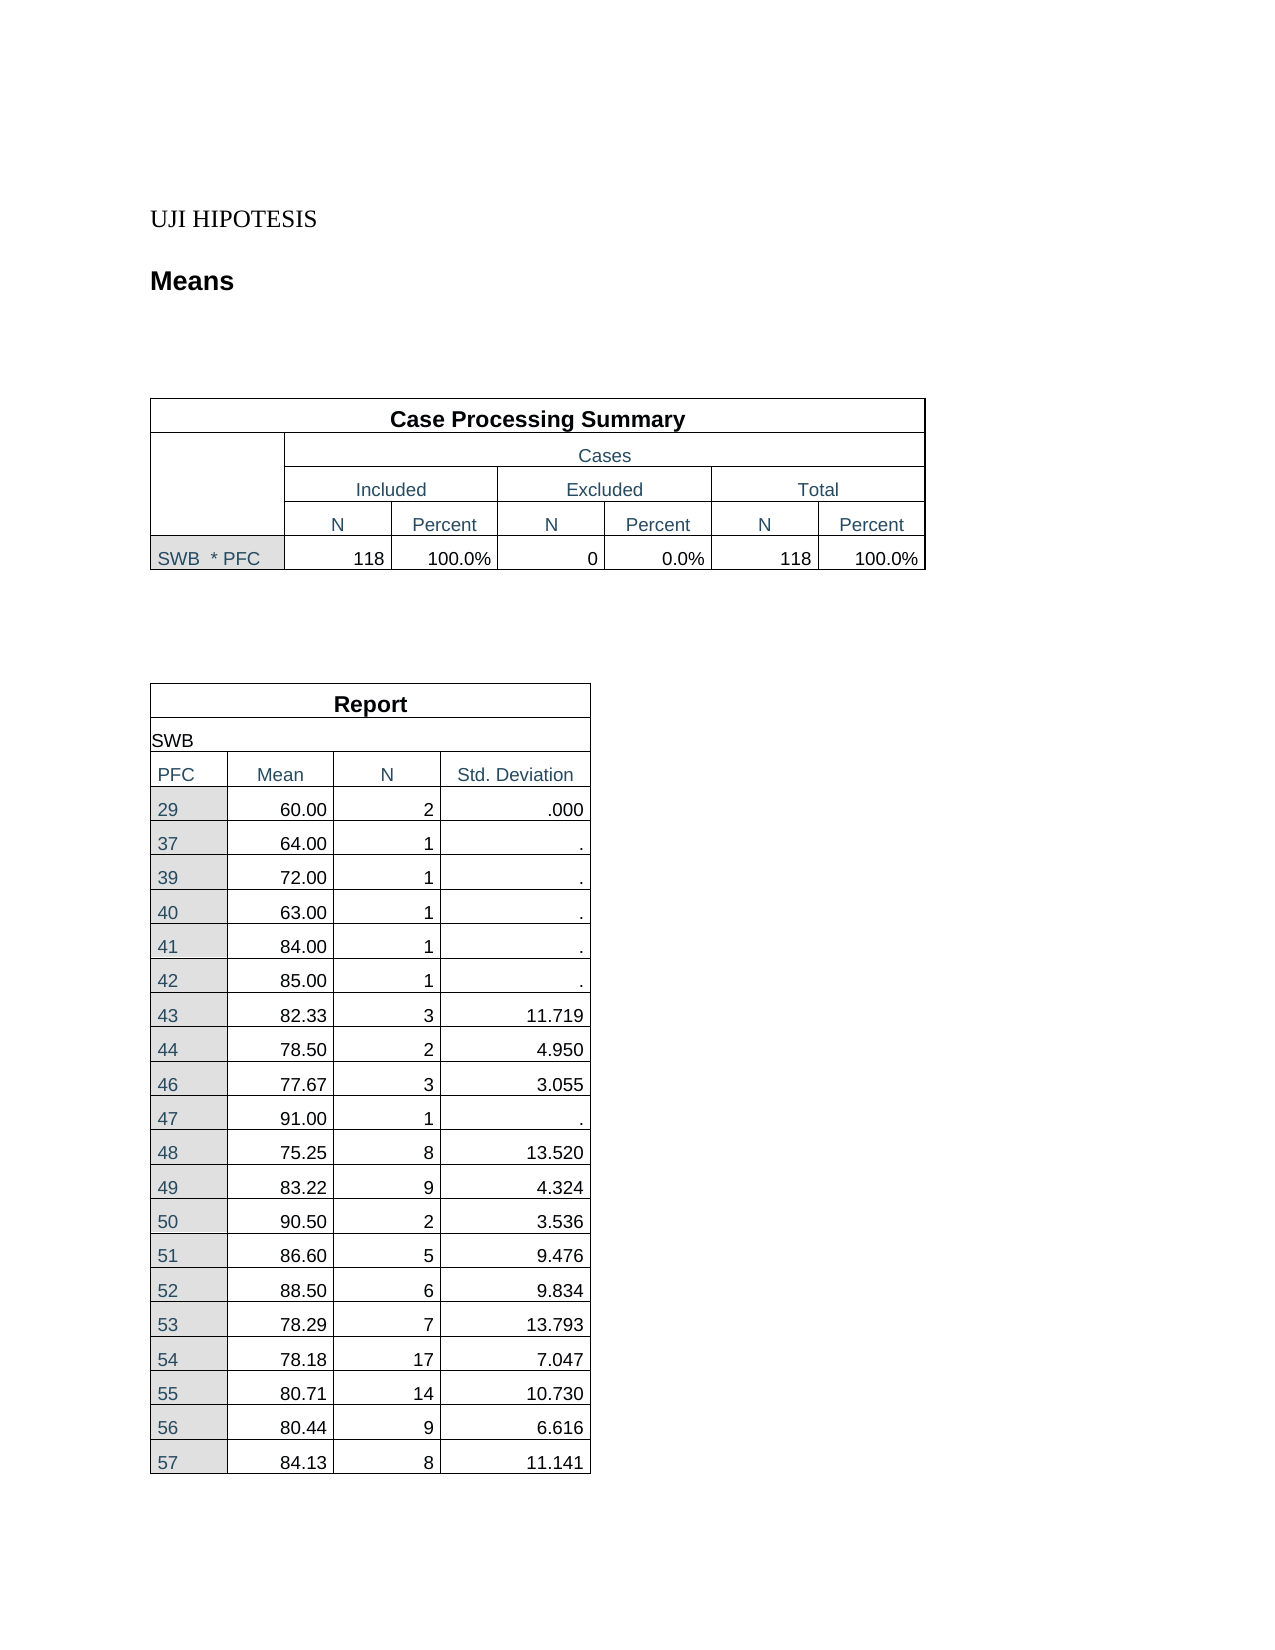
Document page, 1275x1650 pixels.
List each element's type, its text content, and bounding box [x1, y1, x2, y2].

table_cell PFC [151, 752, 227, 786]
table_cell 78.50 [228, 1027, 333, 1061]
table_cell Total [712, 467, 924, 501]
table_cell 84.00 [228, 924, 333, 957]
table_cell 80.44 [228, 1405, 333, 1439]
table_cell Cases [285, 433, 924, 466]
table_cell 8 [334, 1130, 440, 1164]
table_cell . [441, 821, 590, 854]
table_cell 51 [151, 1234, 227, 1267]
table_cell 11.719 [441, 993, 590, 1026]
table_cell 8 [334, 1440, 440, 1473]
table_cell 118 [285, 536, 391, 569]
table_cell Included [285, 467, 497, 501]
table_cell 86.60 [228, 1234, 333, 1267]
table_cell 42 [151, 959, 227, 992]
table_cell N [285, 502, 391, 535]
table_cell 52 [151, 1268, 227, 1301]
table_cell [151, 433, 284, 535]
table_cell 57 [151, 1440, 227, 1473]
table_cell 39 [151, 855, 227, 889]
table_cell 83.22 [228, 1165, 333, 1198]
table_cell . [441, 959, 590, 992]
table_cell Excluded [498, 467, 711, 501]
table_cell 49 [151, 1165, 227, 1198]
table_cell 91.00 [228, 1096, 333, 1129]
table_cell 17 [334, 1337, 440, 1370]
table_cell 2 [334, 787, 440, 820]
table_cell Mean [228, 752, 333, 786]
table_cell N [334, 752, 440, 786]
table_cell 55 [151, 1371, 227, 1404]
table_cell 1 [334, 1096, 440, 1129]
text Means [150, 264, 1125, 296]
table_cell 84.13 [228, 1440, 333, 1473]
table_cell 13.793 [441, 1302, 590, 1336]
table_cell 41 [151, 924, 227, 957]
text UJI HIPOTESIS [150, 192, 1125, 233]
table_cell 82.33 [228, 993, 333, 1026]
table_cell 6 [334, 1268, 440, 1301]
table_cell SWB [151, 718, 590, 751]
table_header Case Processing Summary [151, 399, 924, 432]
table_cell Std. Deviation [441, 752, 590, 786]
table_cell 1 [334, 855, 440, 889]
table_cell 37 [151, 821, 227, 854]
table_cell 44 [151, 1027, 227, 1061]
table_cell 50 [151, 1199, 227, 1232]
table_cell 43 [151, 993, 227, 1026]
table_cell 64.00 [228, 821, 333, 854]
table_cell 72.00 [228, 855, 333, 889]
table_cell Percent [819, 502, 924, 535]
table_cell 1 [334, 890, 440, 923]
table_cell 9 [334, 1405, 440, 1439]
table_cell 1 [334, 821, 440, 854]
table_cell 9.476 [441, 1234, 590, 1267]
table_cell 9 [334, 1165, 440, 1198]
table_cell 3 [334, 993, 440, 1026]
table_cell . [441, 855, 590, 889]
table_cell 5 [334, 1234, 440, 1267]
table_cell 85.00 [228, 959, 333, 992]
table_cell 80.71 [228, 1371, 333, 1404]
table_cell . [441, 924, 590, 957]
table_cell 40 [151, 890, 227, 923]
table_cell Percent [392, 502, 497, 535]
table_cell 60.00 [228, 787, 333, 820]
table_cell 7.047 [441, 1337, 590, 1370]
table_cell 13.520 [441, 1130, 590, 1164]
table_cell 77.67 [228, 1062, 333, 1095]
table_cell . [441, 890, 590, 923]
table_cell 100.0% [819, 536, 924, 569]
table_cell 11.141 [441, 1440, 590, 1473]
table_cell 6.616 [441, 1405, 590, 1439]
table_cell 0.0% [605, 536, 711, 569]
table_cell 1 [334, 924, 440, 957]
table_cell 54 [151, 1337, 227, 1370]
table_cell N [712, 502, 818, 535]
table_cell 3.536 [441, 1199, 590, 1232]
table_cell 9.834 [441, 1268, 590, 1301]
table_cell .000 [441, 787, 590, 820]
table_cell 10.730 [441, 1371, 590, 1404]
table_cell 4.324 [441, 1165, 590, 1198]
table_cell 29 [151, 787, 227, 820]
table_cell 3.055 [441, 1062, 590, 1095]
table_cell 63.00 [228, 890, 333, 923]
table_cell 53 [151, 1302, 227, 1336]
table_cell N [498, 502, 604, 535]
table_cell 4.950 [441, 1027, 590, 1061]
table_cell 0 [498, 536, 604, 569]
table_cell Percent [605, 502, 711, 535]
table_cell 14 [334, 1371, 440, 1404]
table_cell 2 [334, 1199, 440, 1232]
table_cell . [441, 1096, 590, 1129]
table_cell 56 [151, 1405, 227, 1439]
table_cell 90.50 [228, 1199, 333, 1232]
table_cell SWB * PFC [151, 536, 284, 569]
table_cell 118 [712, 536, 818, 569]
table_cell 1 [334, 959, 440, 992]
table_cell 2 [334, 1027, 440, 1061]
table_cell 46 [151, 1062, 227, 1095]
table_cell 75.25 [228, 1130, 333, 1164]
table_cell 3 [334, 1062, 440, 1095]
table_cell 100.0% [392, 536, 497, 569]
table_cell 88.50 [228, 1268, 333, 1301]
table_cell 78.18 [228, 1337, 333, 1370]
table_cell 7 [334, 1302, 440, 1336]
table_cell 47 [151, 1096, 227, 1129]
table_cell 48 [151, 1130, 227, 1164]
table_header Report [151, 684, 590, 717]
table_cell 78.29 [228, 1302, 333, 1336]
